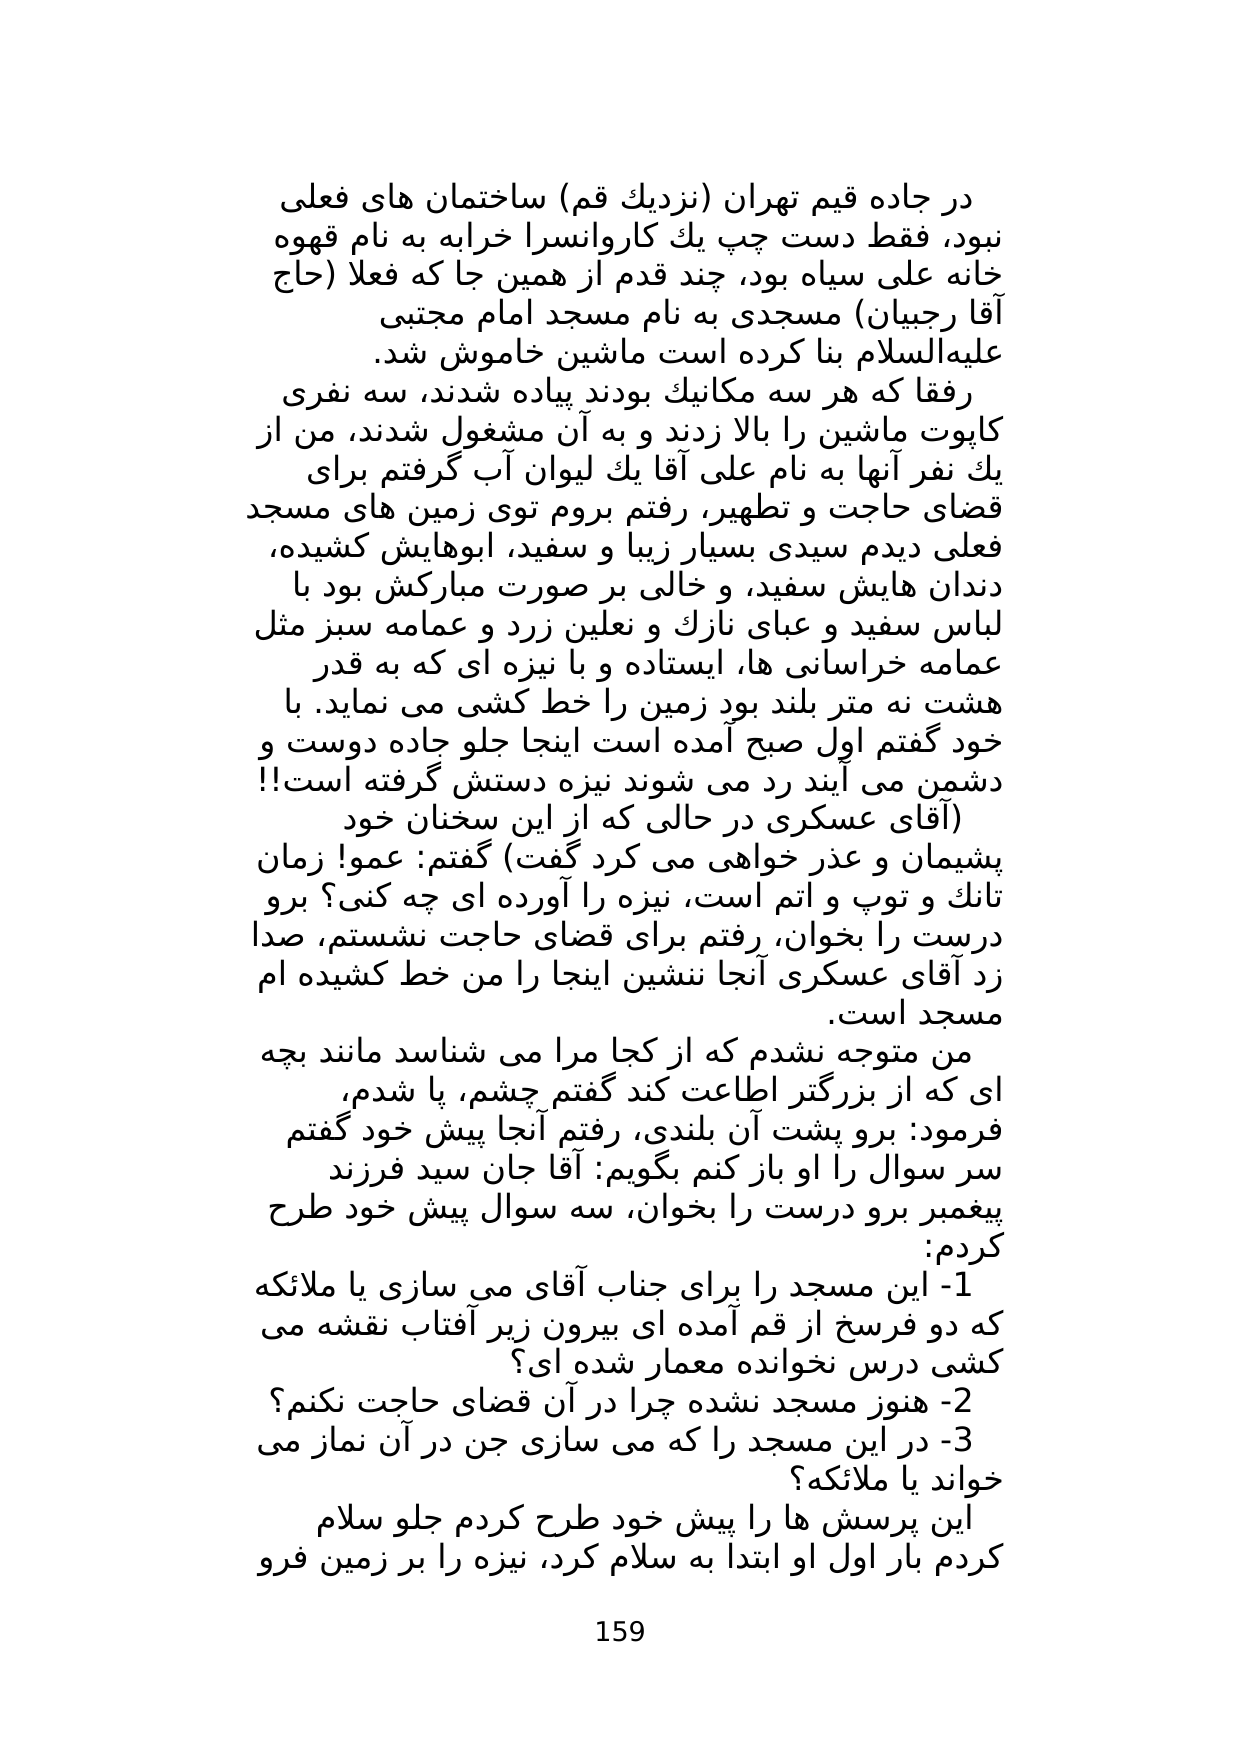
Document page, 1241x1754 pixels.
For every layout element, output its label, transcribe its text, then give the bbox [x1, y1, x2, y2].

text من متوجه نشدم كه از كجا مرا مى شناسد مانند بچه اى كه از بزرگتر اطاعت كند گفتم چشم، پا شدم، فرمود: برو پشت آن بلندى، رفتم آنجا پيش خود گفتم سر سوال را او باز كنم بگويم: آقا جان سيد فرزند پيغمبر برو درست را بخوان، سه سوال پيش خود طرح كردم: [236, 1032, 1004, 1265]
text 1- اين مسجد را براى جناب آقاى مى سازى يا ملائكه كه دو فرسخ از قم آمده اى بيرون زير آفتاب نقشه مى كشى درس نخوانده معمار شده اى؟ [236, 1265, 1004, 1382]
text رفقا كه هر سه مكانيك بودند پياده شدند، سه نفرى كاپوت ماشين را بالا زدند و به آن مشغول شدند، من از يك نفر آنها به نام على آقا يك ليوان آب گرفتم براى قضاى حاجت و تطهير، رفتم بروم توى زمين هاى مسجد فعلى ديدم سيدى بسيار زيبا و سفيد، ابوهايش كشيده، دندان هايش سفيد، و خالى بر صورت مباركش بود با لباس سفيد و عباى نازك و نعلين زرد و عمامه سبز مثل عمامه خراسانى ها، ايستاده و با نيزه اى كه به قدر هشت نه متر بلند بود زمين را خط كشى مى نمايد. با خود گفتم اول صبح آمده است اينجا جلو جاده دوست و دشمن مى آيند رد مى شوند نيزه دستش گرفته است!! [236, 371, 1004, 799]
text (آقاى عسكرى در حالى كه از اين سخنان خود پشيمان و عذر خواهى مى كرد گفت) گفتم: عمو! زمان تانك و توپ و اتم است، نيزه را آورده اى چه كنى؟ برو درست را بخوان، رفتم براى قضاى حاجت نشستم، صدا زد آقاى عسكرى آنجا ننشين اينجا را من خط كشيده ام مسجد است. [236, 799, 1004, 1032]
text در جاده قيم تهران (نزديك قم) ساختمان هاى فعلى نبود، فقط دست چپ يك كاروانسرا خرابه به نام قهوه خانه على سياه بود، چند قدم از همين جا كه فعلا (حاج آقا رجبيان) مسجدى به نام مسجد امام مجتبى عليه‌السلام بنا كرده است ماشين خاموش شد. [236, 177, 1004, 371]
text 2- هنوز مسجد نشده چرا در آن قضاى حاجت نكنم؟ [236, 1382, 1004, 1421]
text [236, 1498, 1004, 1576]
text 3- در اين مسجد را كه مى سازى جن در آن نماز مى خواند يا ملائكه؟ [236, 1421, 1004, 1498]
